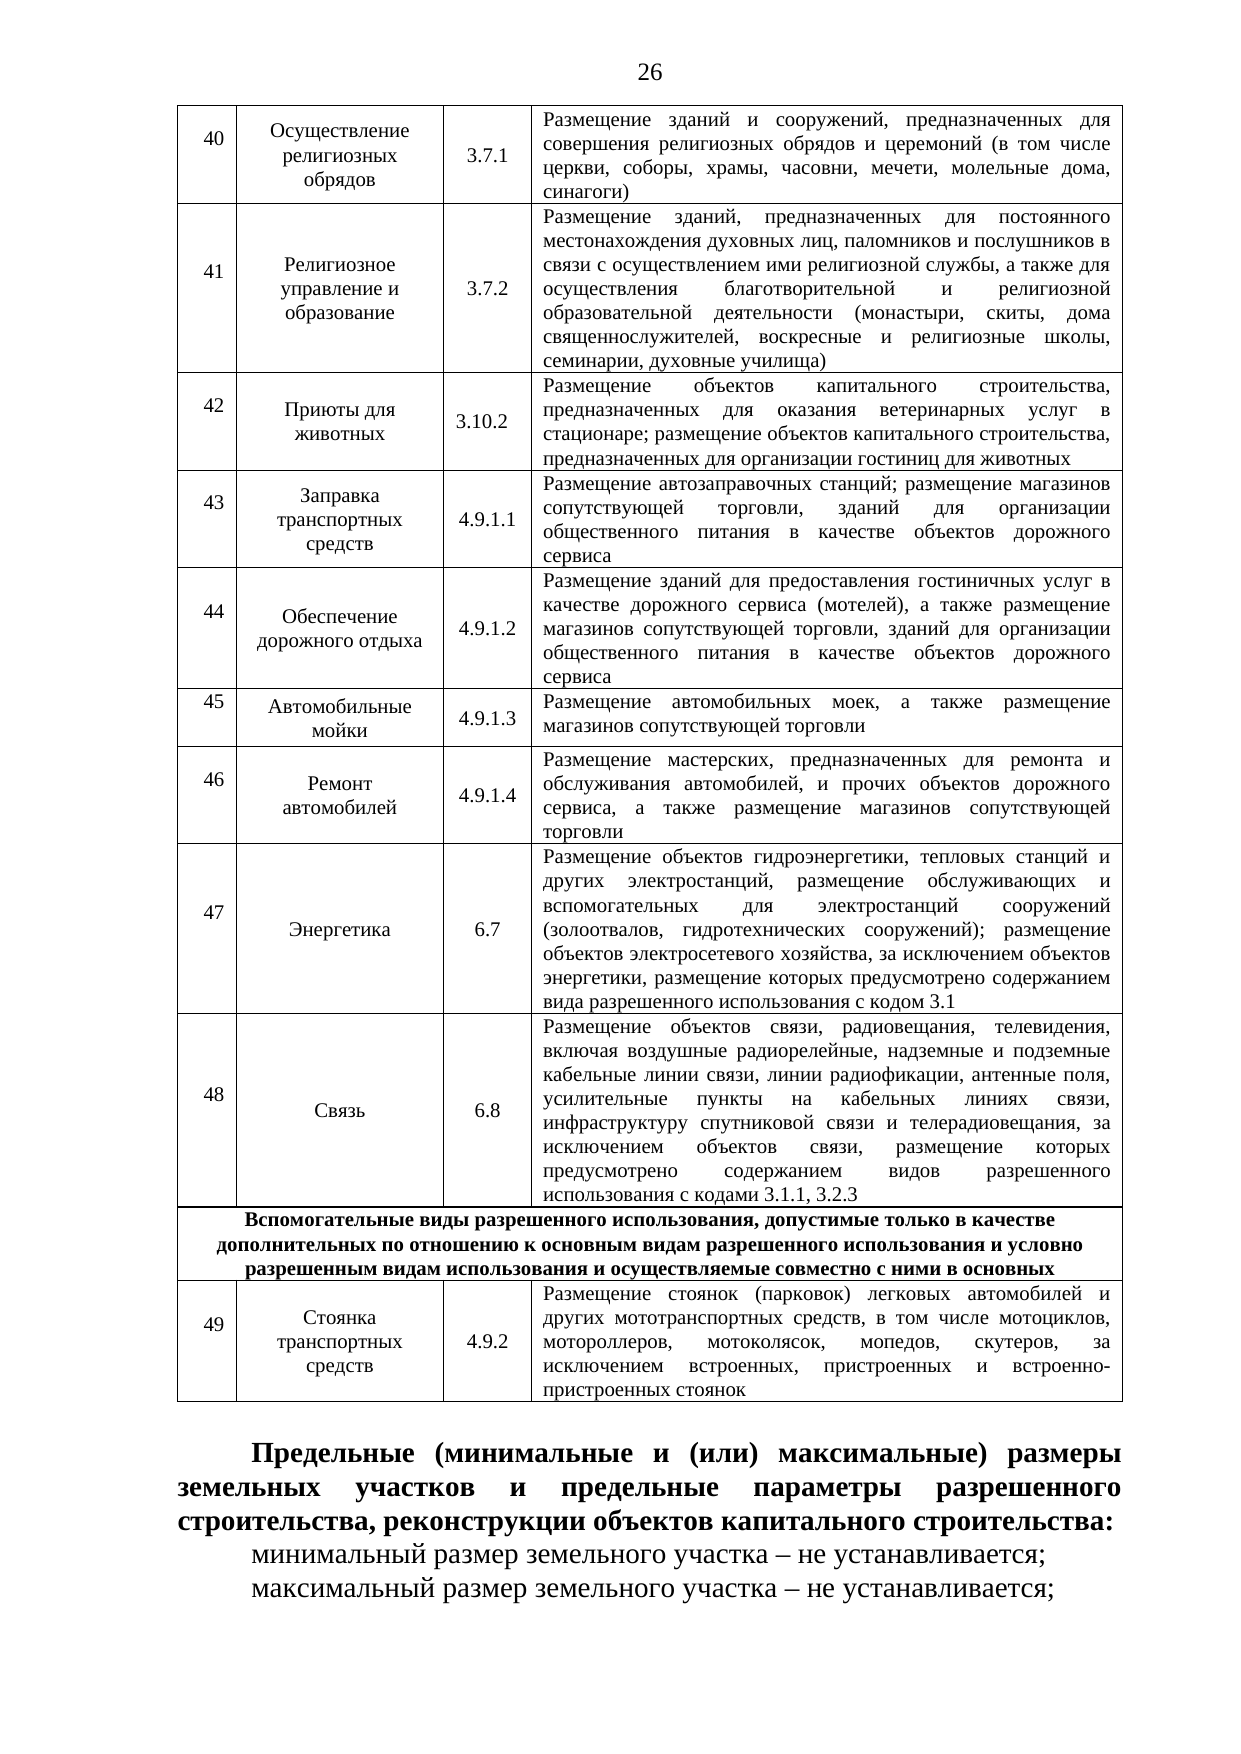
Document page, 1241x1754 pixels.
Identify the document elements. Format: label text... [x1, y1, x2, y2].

text Предельные (минимальные и (или) максимальные) размеры земельных участков и предельные параметры разрешенного строительства, реконструкции объектов капитального строительства: [177, 1436, 1122, 1536]
table_cell Приюты для животных [237, 373, 443, 469]
table_cell [178, 1281, 236, 1401]
table_cell 4.9.1.4 [444, 747, 531, 843]
table_cell [178, 373, 236, 469]
table_cell Связь [237, 1014, 443, 1206]
table_cell 4.9.1.2 [444, 568, 531, 688]
table_cell [178, 689, 236, 746]
table_cell 3.7.2 [444, 204, 531, 372]
table_cell [178, 106, 236, 203]
table_cell 4.9.1.3 [444, 689, 531, 746]
table_cell [178, 1014, 236, 1206]
table_cell Обеспечение дорожного отдыха [237, 568, 443, 688]
table_cell Вспомогательные виды разрешенного использования, допустимые только в качестве дополнительных по отношению к основным видам разрешенного использования и условно разрешенным видам использования и осуществляемые совместно с ними в основных [178, 1208, 1122, 1279]
table_cell [178, 844, 236, 1013]
table_cell [178, 471, 236, 567]
table_cell [178, 568, 236, 688]
text максимальный размер земельного участка – не устанавливается; [177, 1570, 1122, 1603]
table_cell 3.10.2 [444, 373, 531, 469]
table_cell Размещение автозаправочных станций; размещение магазинов сопутствующей торговли, зданий для организации общественного питания в качестве объектов дорожного сервиса [532, 471, 1122, 567]
table_cell Размещение зданий, предназначенных для постоянного местонахождения духовных лиц, паломников и послушников в связи с осуществлением ими религиозной службы, а также для осуществления благотворительной и религиозной образовательной деятельности (монастыри, скиты, дома священнослужителей, воскресные и религиозные школы, семинарии, духовные училища) [532, 204, 1122, 372]
table_cell [178, 747, 236, 843]
table_cell Размещение объектов связи, радиовещания, телевидения, включая воздушные радиорелейные, надземные и подземные кабельные линии связи, линии радиофикации, антенные поля, усилительные пункты на кабельных линиях связи, инфраструктуру спутниковой связи и телерадиовещания, за исключением объектов связи, размещение которых предусмотрено содержанием видов разрешенного использования с кодами 3.1.1, 3.2.3 [532, 1014, 1122, 1206]
table_cell 4.9.2 [444, 1281, 531, 1401]
table_cell Размещение автомобильных моек, а также размещение магазинов сопутствующей торговли [532, 689, 1122, 746]
table_cell 3.7.1 [444, 106, 531, 203]
table_cell Заправка транспортных средств [237, 471, 443, 567]
table_cell Автомобильные мойки [237, 689, 443, 746]
table_cell [178, 204, 236, 372]
table_cell Размещение зданий для предоставления гостиничных услуг в качестве дорожного сервиса (мотелей), а также размещение магазинов сопутствующей торговли, зданий для организации общественного питания в качестве объектов дорожного сервиса [532, 568, 1122, 688]
table_cell Энергетика [237, 844, 443, 1013]
table_cell 4.9.1.1 [444, 471, 531, 567]
table_cell Размещение мастерских, предназначенных для ремонта и обслуживания автомобилей, и прочих объектов дорожного сервиса, а также размещение магазинов сопутствующей торговли [532, 747, 1122, 843]
table_cell Ремонт автомобилей [237, 747, 443, 843]
table_cell Осуществление религиозных обрядов [237, 106, 443, 203]
text минимальный размер земельного участка – не устанавливается; [177, 1536, 1122, 1570]
table_cell Размещение стоянок (парковок) легковых автомобилей и других мототранспортных средств, в том числе мотоциклов, мотороллеров, мотоколясок, мопедов, скутеров, за исключением встроенных, пристроенных и встроенно-пристроенных стоянок [532, 1281, 1122, 1401]
table_cell Стоянка транспортных средств [237, 1281, 443, 1401]
table_cell Размещение объектов гидроэнергетики, тепловых станций и других электростанций, размещение обслуживающих и вспомогательных для электростанций сооружений (золоотвалов, гидротехнических сооружений); размещение объектов электросетевого хозяйства, за исключением объектов энергетики, размещение которых предусмотрено содержанием вида разрешенного использования с кодом 3.1 [532, 844, 1122, 1013]
table_cell 6.8 [444, 1014, 531, 1206]
table_cell Религиозное управление и образование [237, 204, 443, 372]
table_cell Размещение зданий и сооружений, предназначенных для совершения религиозных обрядов и церемоний (в том числе церкви, соборы, храмы, часовни, мечети, молельные дома, синагоги) [532, 106, 1122, 203]
table_cell Размещение объектов капитального строительства, предназначенных для оказания ветеринарных услуг в стационаре; размещение объектов капитального строительства, предназначенных для организации гостиниц для животных [532, 373, 1122, 469]
table_cell 6.7 [444, 844, 531, 1013]
